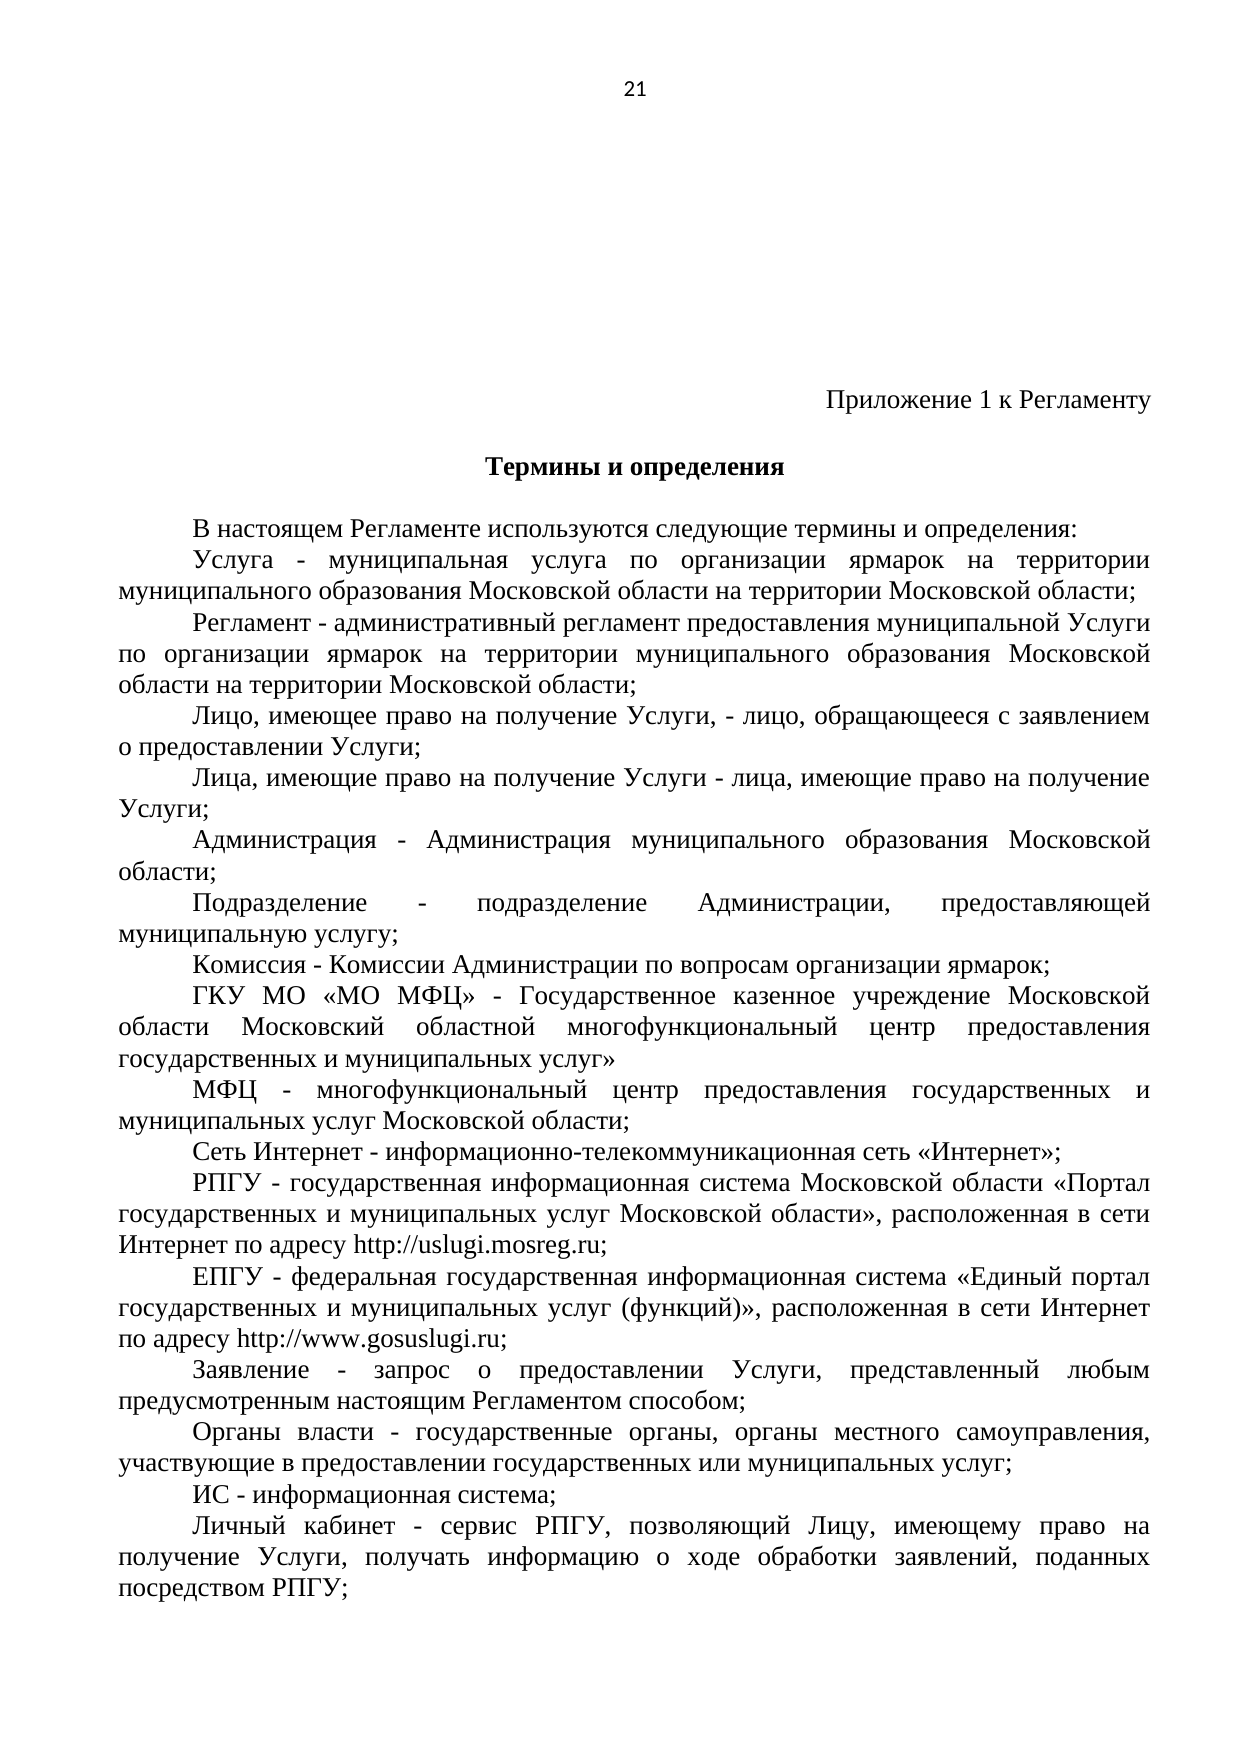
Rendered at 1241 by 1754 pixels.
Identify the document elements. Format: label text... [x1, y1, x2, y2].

text ЕПГУ - федеральная государственная информационная система «Единый портал государственных и муниципальных услуг (функций)», расположенная в сети Интернет по адресу http://www.gosuslugi.ru; [118, 1260, 1152, 1353]
text Лицо, имеющее право на получение Услуги, - лицо, обращающееся с заявлением о предоставлении Услуги; [118, 699, 1152, 761]
text ГКУ МО «МО МФЦ» - Государственное казенное учреждение Московской области Московский областной многофункциональный центр предоставления государственных и муниципальных услуг» [118, 979, 1152, 1073]
text Услуга - муниципальная услуга по организации ярмарок на территории муниципального образования Московской области на территории Московской области; [118, 543, 1152, 606]
text РПГУ - государственная информационная система Московской области «Портал государственных и муниципальных услуг Московской области», расположенная в сети Интернет по адресу http://uslugi.mosreg.ru; [118, 1166, 1152, 1260]
text Регламент - административный регламент предоставления муниципальной Услуги по организации ярмарок на территории муниципального образования Московской области на территории Московской области; [118, 606, 1152, 699]
text Термины и определения [118, 450, 1152, 481]
text Органы власти - государственные органы, органы местного самоуправления, участвующие в предоставлении государственных или муниципальных услуг; [118, 1415, 1152, 1478]
text Сеть Интернет - информационно-телекоммуникационная сеть «Интернет»; [118, 1135, 1152, 1166]
text Приложение 1 к Регламенту [118, 383, 1152, 414]
text Администрация - Администрация муниципального образования Московской области; [118, 824, 1152, 886]
text МФЦ - многофункциональный центр предоставления государственных и муниципальных услуг Московской области; [118, 1073, 1152, 1135]
text Личный кабинет - сервис РПГУ, позволяющий Лицу, имеющему право на получение Услуги, получать информацию о ходе обработки заявлений, поданных посредством РПГУ; [118, 1509, 1152, 1602]
text Подразделение - подразделение Администрации, предоставляющей муниципальную услугу; [118, 886, 1152, 948]
text Комиссия - Комиссии Администрации по вопросам организации ярмарок; [118, 948, 1152, 979]
text Заявление - запрос о предоставлении Услуги, представленный любым предусмотренным настоящим Регламентом способом; [118, 1353, 1152, 1415]
text ИС - информационная система; [118, 1478, 1152, 1509]
text Лица, имеющие право на получение Услуги - лица, имеющие право на получение Услуги; [118, 761, 1152, 824]
text В настоящем Регламенте используются следующие термины и определения: [118, 512, 1152, 543]
